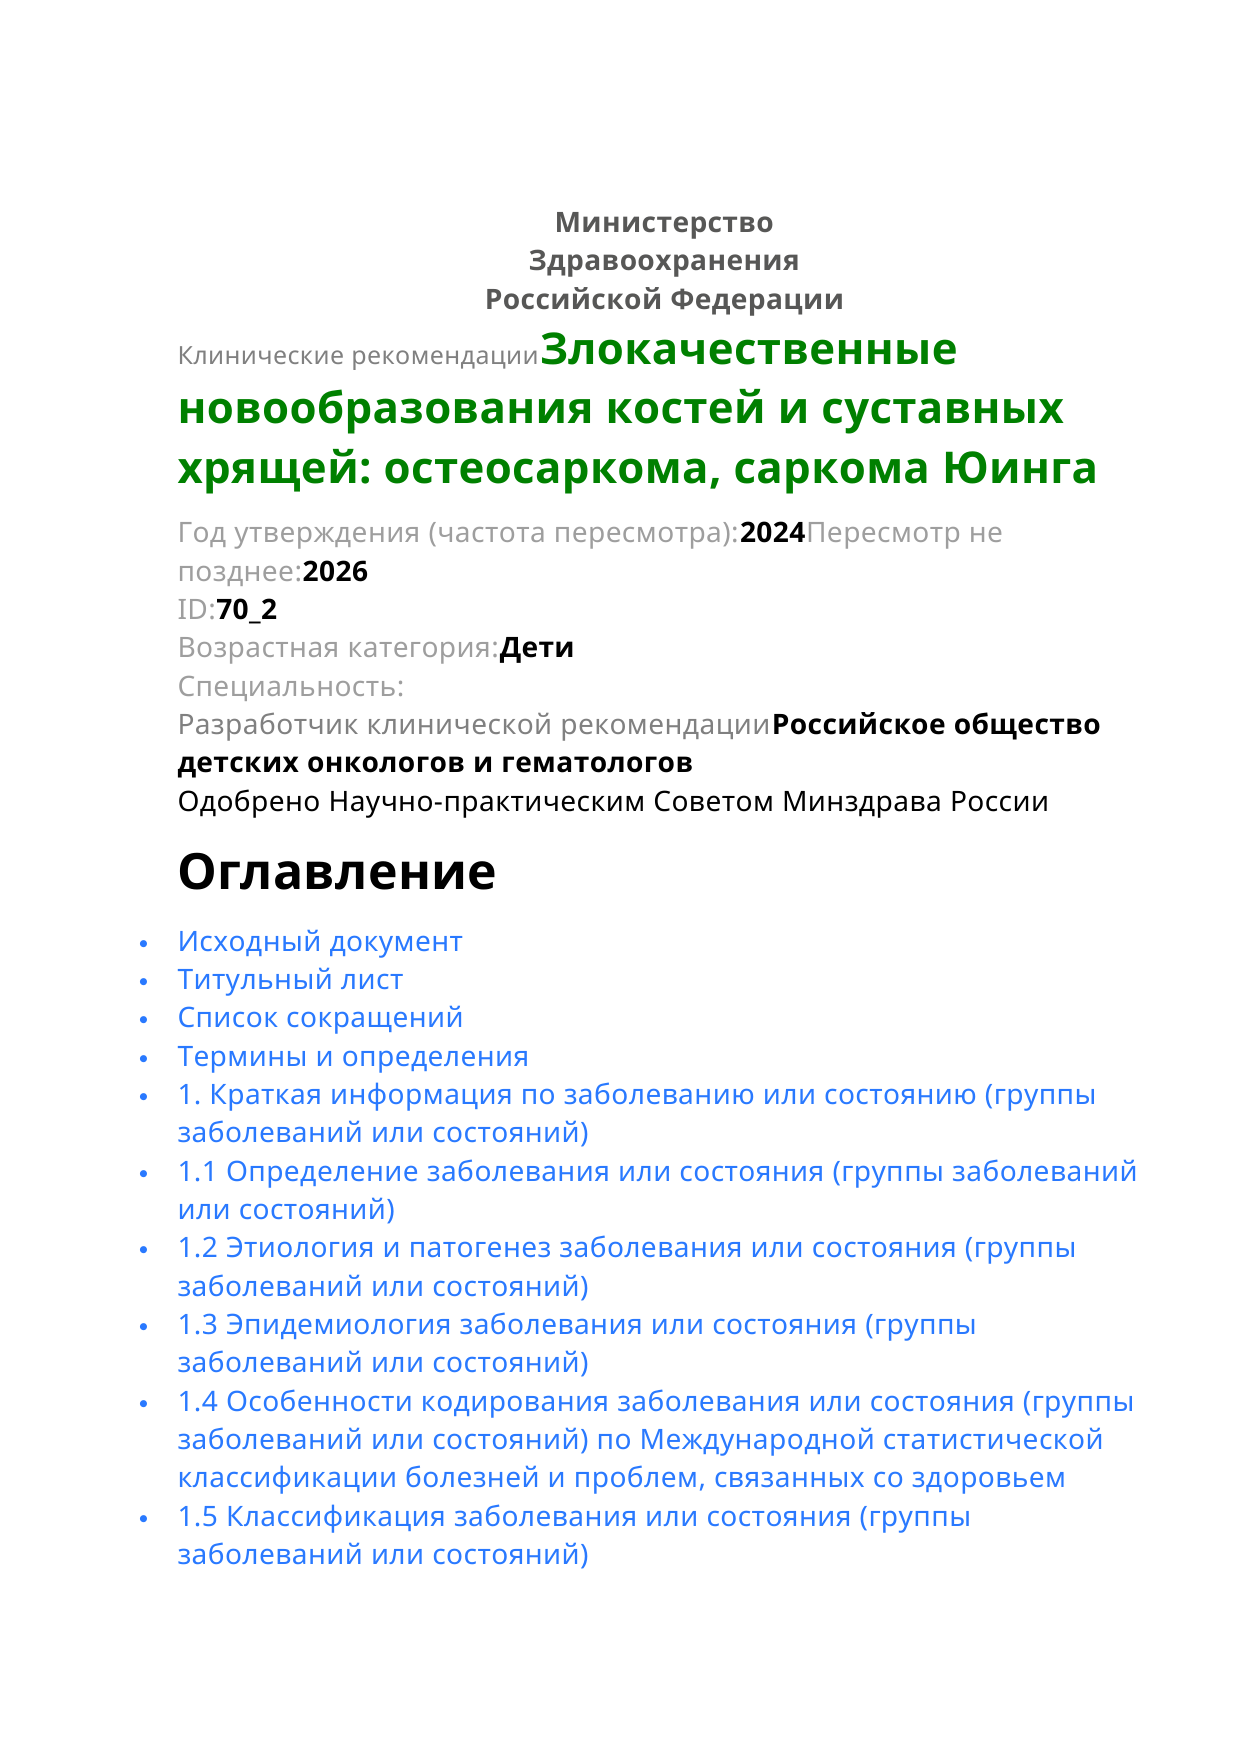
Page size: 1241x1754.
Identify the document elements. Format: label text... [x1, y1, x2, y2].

text Одобрено Научно-практическим Советом Минздрава России [177, 781, 1152, 819]
text Разработчик клинической рекомендацииРоссийское общество детских онкологов и гематологов [177, 704, 1152, 781]
list Термины и определения [140, 1036, 1152, 1074]
list 1.3 Эпидемиология заболевания или состояния (группы заболеваний или состояний) [140, 1304, 1152, 1381]
text Возрастная категория:Дети [177, 628, 1152, 666]
list 1. Краткая информация по заболеванию или состоянию (группы заболеваний или состояний) [140, 1074, 1152, 1151]
list Список сокращений [140, 997, 1152, 1036]
text Оглавление [177, 836, 1152, 904]
list 1.4 Особенности кодирования заболевания или состояния (группы заболеваний или состояний) по Международной статистической классификации болезней и проблем, связанных со здоровьем [140, 1381, 1152, 1496]
list Титульный лист [140, 959, 1152, 997]
text Специальность: [177, 666, 1152, 704]
text Год утверждения (частота пересмотра):2024Пересмотр не позднее:2026 [177, 513, 1152, 589]
list 1.2 Этиология и патогенез заболевания или состояния (группы заболеваний или состояний) [140, 1227, 1152, 1304]
list 1.1 Определение заболевания или состояния (группы заболеваний или состояний) [140, 1151, 1152, 1227]
text ID:70_2 [177, 589, 1152, 628]
text Клинические рекомендацииЗлокачественные новообразования костей и суставных хрящей: остеосаркома, саркома Юинга [177, 317, 1152, 496]
text Министерство Здравоохранения Российской Федерации [177, 202, 1152, 317]
list 1.5 Классификация заболевания или состояния (группы заболеваний или состояний) [140, 1496, 1152, 1572]
list Исходный документ [140, 921, 1152, 959]
